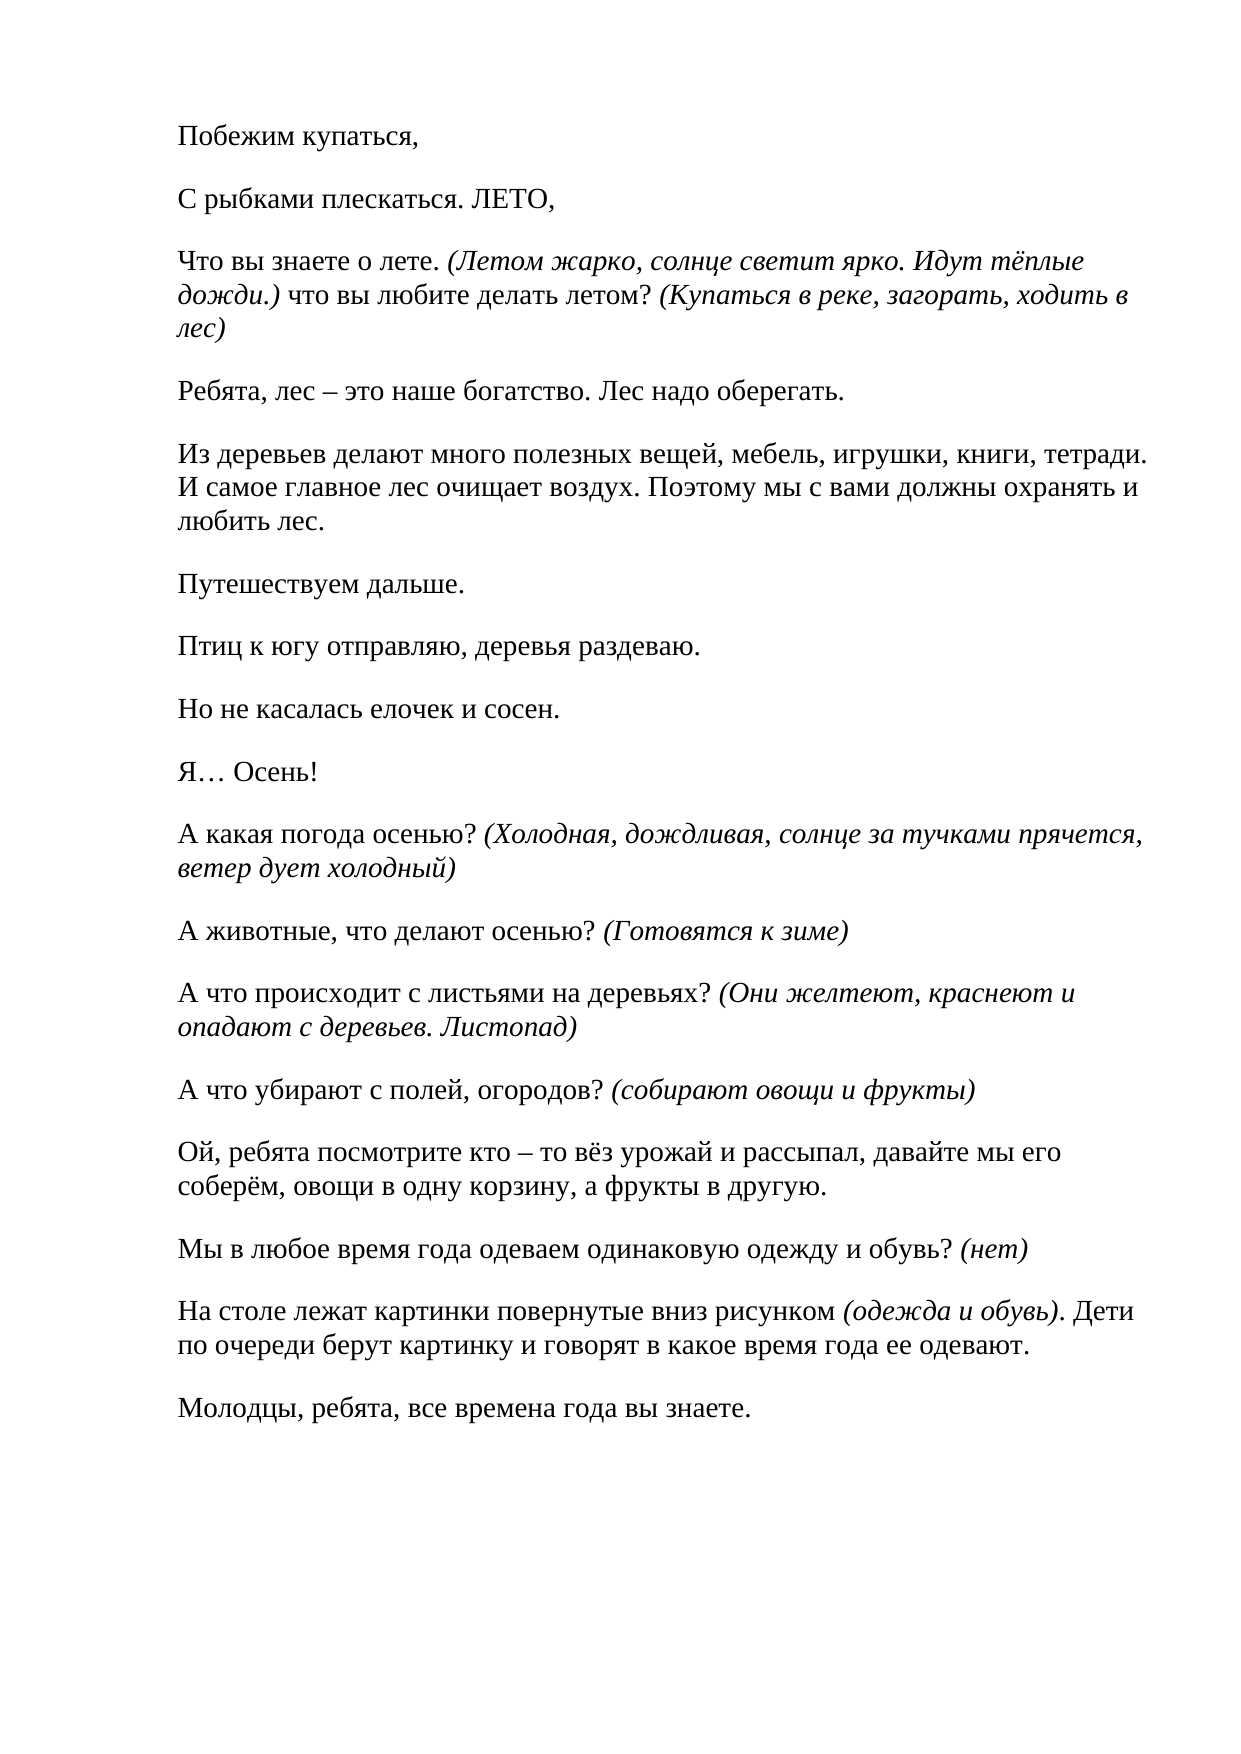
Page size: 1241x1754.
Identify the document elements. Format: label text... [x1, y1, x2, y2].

text Что вы знаете о лете. (Летом жарко, солнце светит ярко. Идут тёплые дожди.) что вы любите делать летом? (Купаться в реке, загорать, ходить в лес) [177, 243, 1152, 344]
text Мы в любое время года одеваем одинаковую одежду и обувь? (нет) [177, 1231, 1152, 1264]
text Я… Осень! [177, 754, 1152, 787]
text Птиц к югу отправляю, деревья раздеваю. [177, 628, 1152, 662]
text Ребята, лес – это наше богатство. Лес надо оберегать. [177, 373, 1152, 407]
text А животные, что делают осенью? (Готовятся к зиме) [177, 913, 1152, 946]
text Но не касалась елочек и сосен. [177, 691, 1152, 725]
text Молодцы, ребята, все времена года вы знаете. [177, 1390, 1152, 1423]
text А что убирают с полей, огородов? (собирают овощи и фрукты) [177, 1072, 1152, 1105]
text Из деревьев делают много полезных вещей, мебель, игрушки, книги, тетради. И самое главное лес очищает воздух. Поэтому мы с вами должны охранять и любить лес. [177, 436, 1152, 537]
text С рыбками плескаться. ЛЕТО, [177, 181, 1152, 214]
text Путешествуем дальше. [177, 566, 1152, 599]
text А какая погода осенью? (Холодная, дождливая, солнце за тучками прячется, ветер дует холодный) [177, 817, 1152, 884]
text А что происходит с листьями на деревьях? (Они желтеют, краснеют и опадают с деревьев. Листопад) [177, 976, 1152, 1043]
text Побежим купаться, [177, 118, 1152, 152]
text На столе лежат картинки повернутые вниз рисунком (одежда и обувь). Дети по очереди берут картинку и говорят в какое время года ее одевают. [177, 1293, 1152, 1361]
text Ой, ребята посмотрите кто – то вёз урожай и рассыпал, давайте мы его соберём, овощи в одну корзину, а фрукты в другую. [177, 1134, 1152, 1202]
